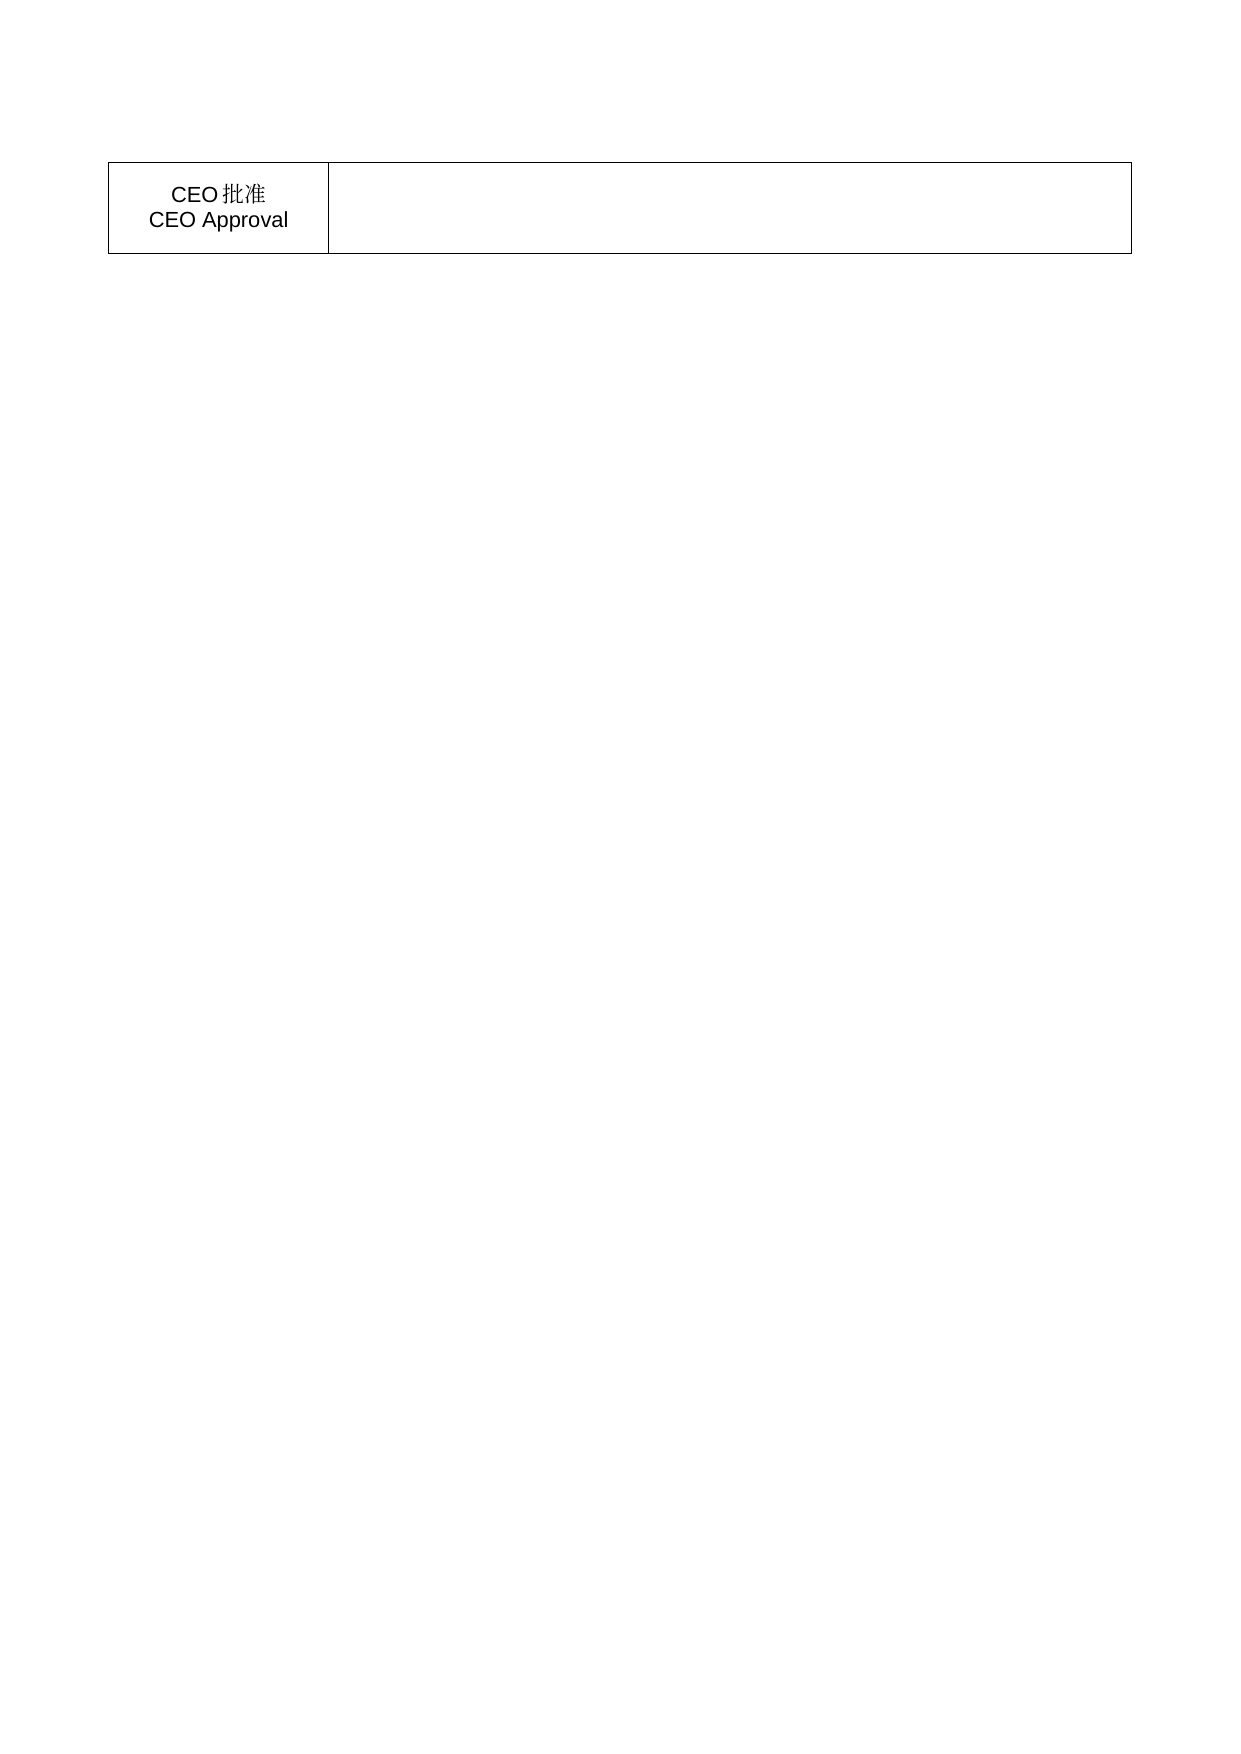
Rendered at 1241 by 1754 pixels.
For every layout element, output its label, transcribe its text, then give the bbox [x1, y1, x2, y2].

table_cell [329, 163, 1131, 253]
table_cell CEO批准 CEO Approval [109, 163, 328, 253]
